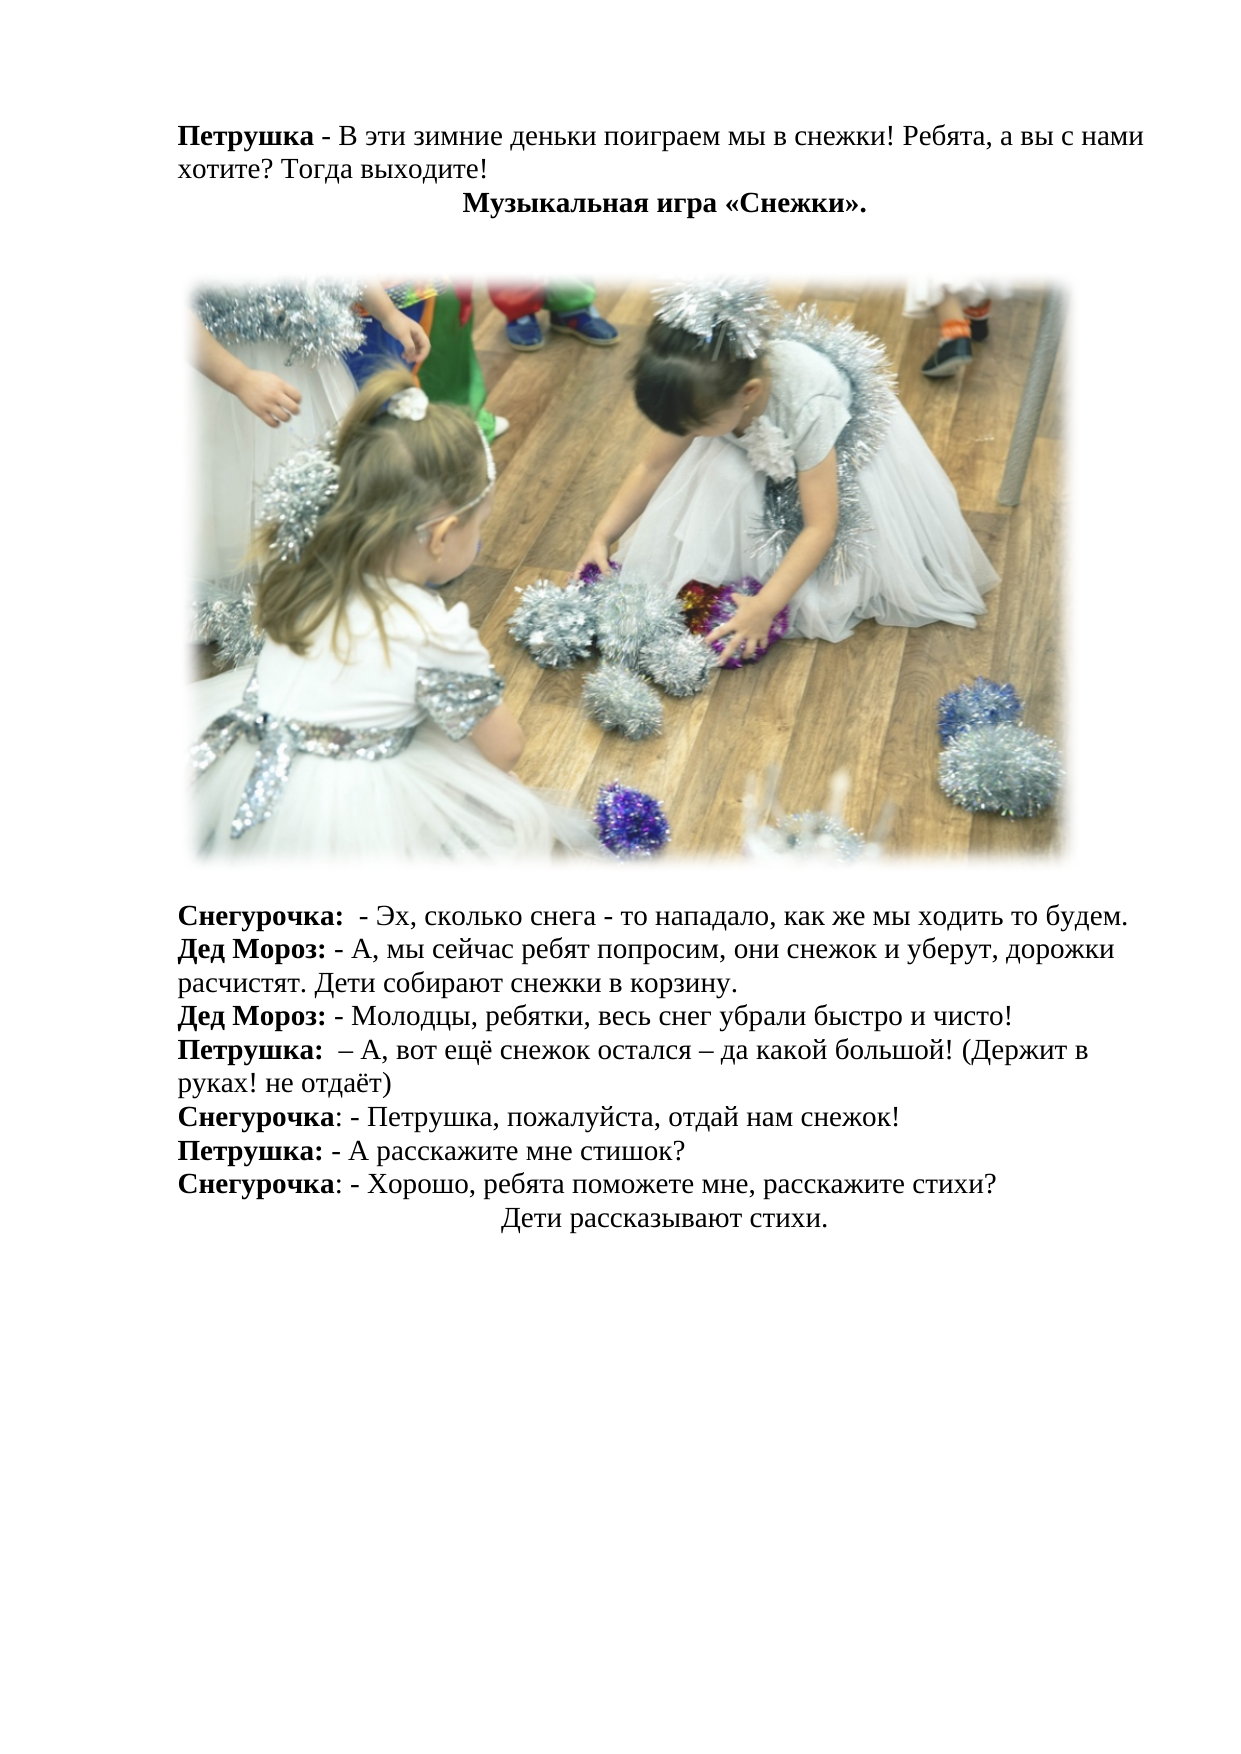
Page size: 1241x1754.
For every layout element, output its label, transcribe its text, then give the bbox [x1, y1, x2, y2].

picture [209, 300, 1051, 844]
text Музыкальная игра «Снежки». [177, 185, 1152, 219]
text Дети рассказывают стихи. [177, 1200, 1152, 1233]
text Дед Мороз: - А, мы сейчас ребят попросим, они снежок и уберут, дорожки расчистят. Дети собирают снежки в корзину. [177, 931, 1152, 998]
text Петрушка - В эти зимние деньки поиграем мы в снежки! Ребята, а вы с нами хотите? Тогда выходите! [177, 118, 1152, 185]
text Снегурочка: - Эх, сколько снега - то нападало, как же мы ходить то будем. [177, 898, 1152, 931]
text Петрушка: – А, вот ещё снежок остался – да какой большой! (Держит в руках! не отдаёт) [177, 1032, 1152, 1099]
text Снегурочка: - Петрушка, пожалуйста, отдай нам снежок! [177, 1099, 1152, 1133]
text Дед Мороз: - Молодцы, ребятки, весь снег убрали быстро и чисто! [177, 998, 1152, 1032]
text Снегурочка: - Хорошо, ребята поможете мне, расскажите стихи? [177, 1166, 1152, 1200]
text Петрушка: - А расскажите мне стишок? [177, 1133, 1152, 1166]
